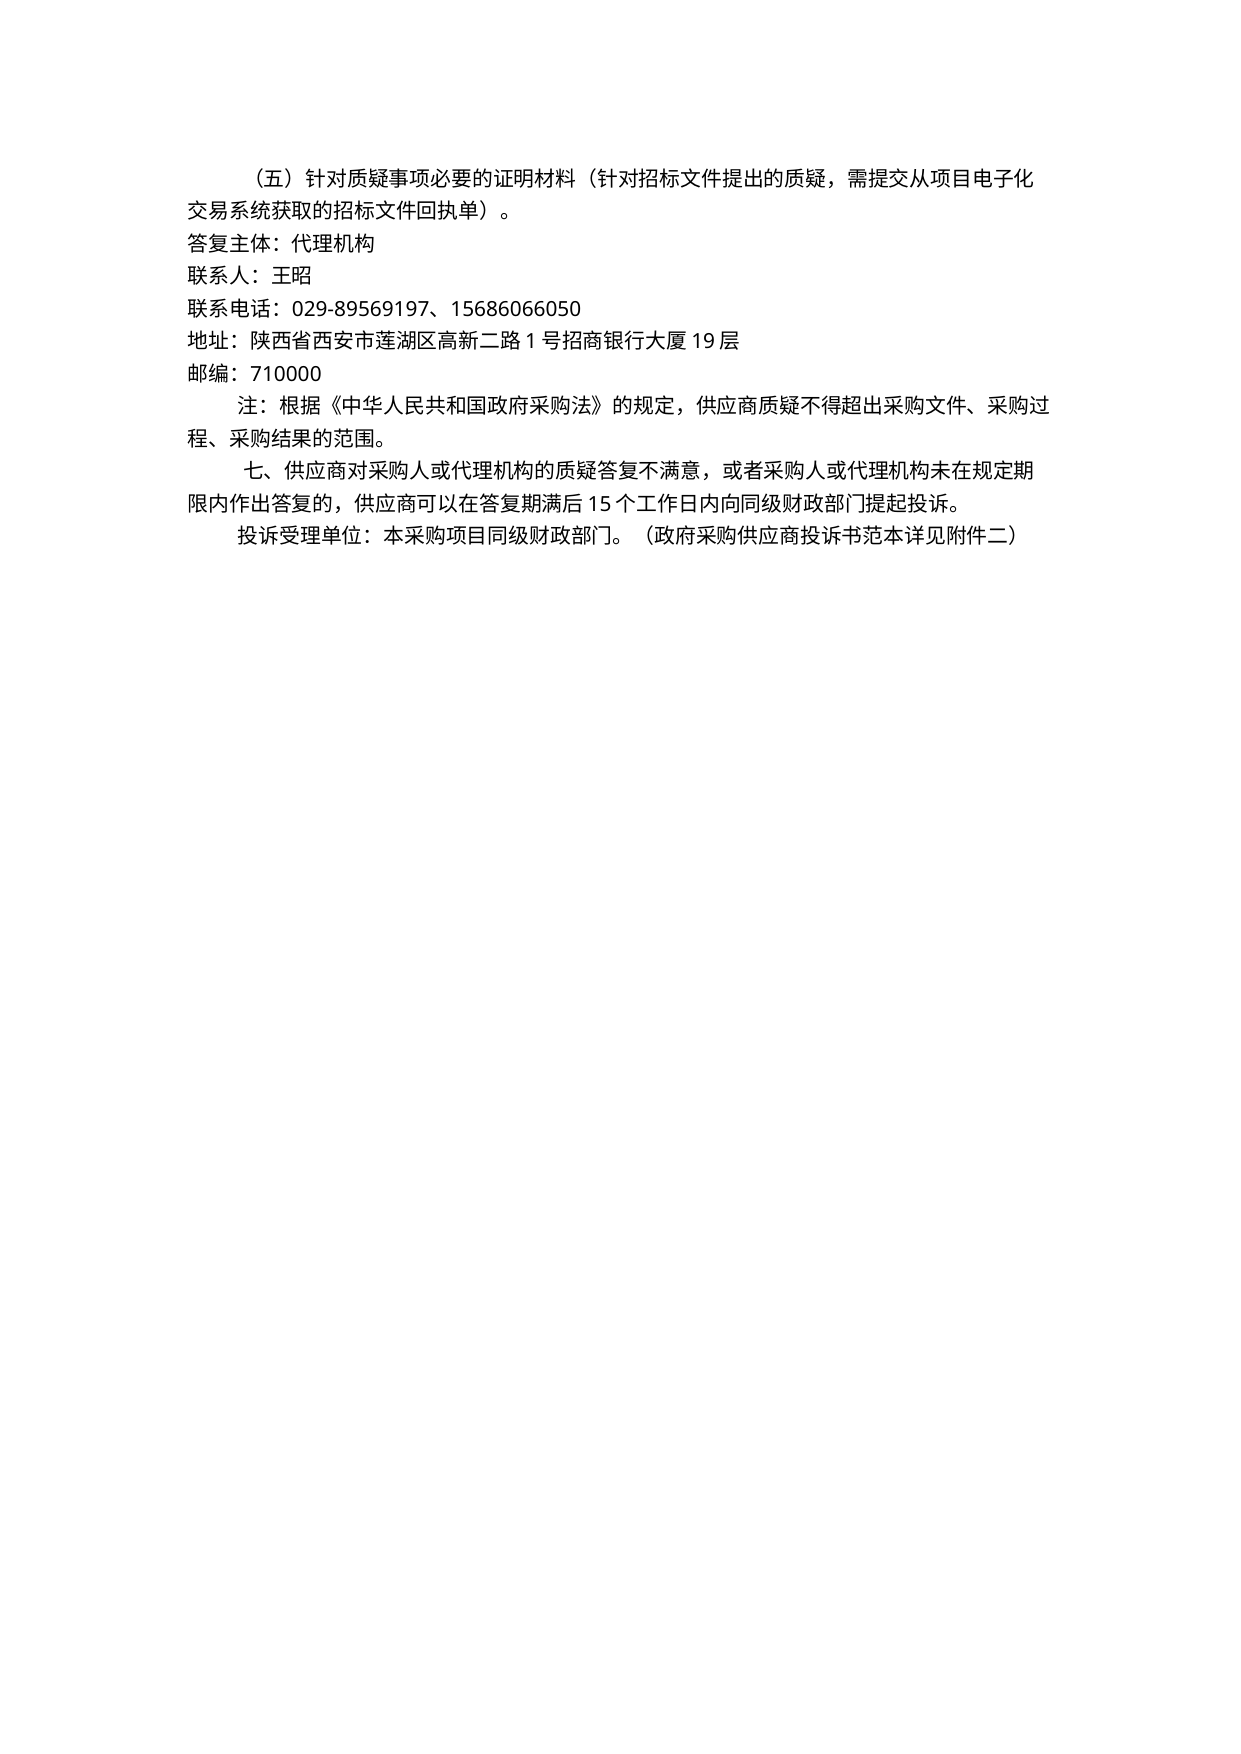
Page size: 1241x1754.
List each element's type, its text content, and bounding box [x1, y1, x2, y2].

text 邮编：710000 [187, 357, 1053, 389]
text 联系人：王昭 [187, 259, 1053, 292]
text 联系电话：029-89569197、15686066050 [187, 292, 1053, 324]
text 七、供应商对采购人或代理机构的质疑答复不满意，或者采购人或代理机构未在规定期限内作出答复的，供应商可以在答复期满后15个工作日内向同级财政部门提起投诉。 [187, 454, 1053, 519]
text 答复主体：代理机构 [187, 227, 1053, 259]
text 投诉受理单位：本采购项目同级财政部门。（政府采购供应商投诉书范本详见附件二） [187, 519, 1053, 552]
text （五）针对质疑事项必要的证明材料（针对招标文件提出的质疑，需提交从项目电子化交易系统获取的招标文件回执单）。 [187, 162, 1053, 227]
text 地址：陕西省西安市莲湖区高新二路1号招商银行大厦19层 [187, 324, 1053, 357]
text 注：根据《中华人民共和国政府采购法》的规定，供应商质疑不得超出采购文件、采购过程、采购结果的范围。 [187, 389, 1053, 454]
